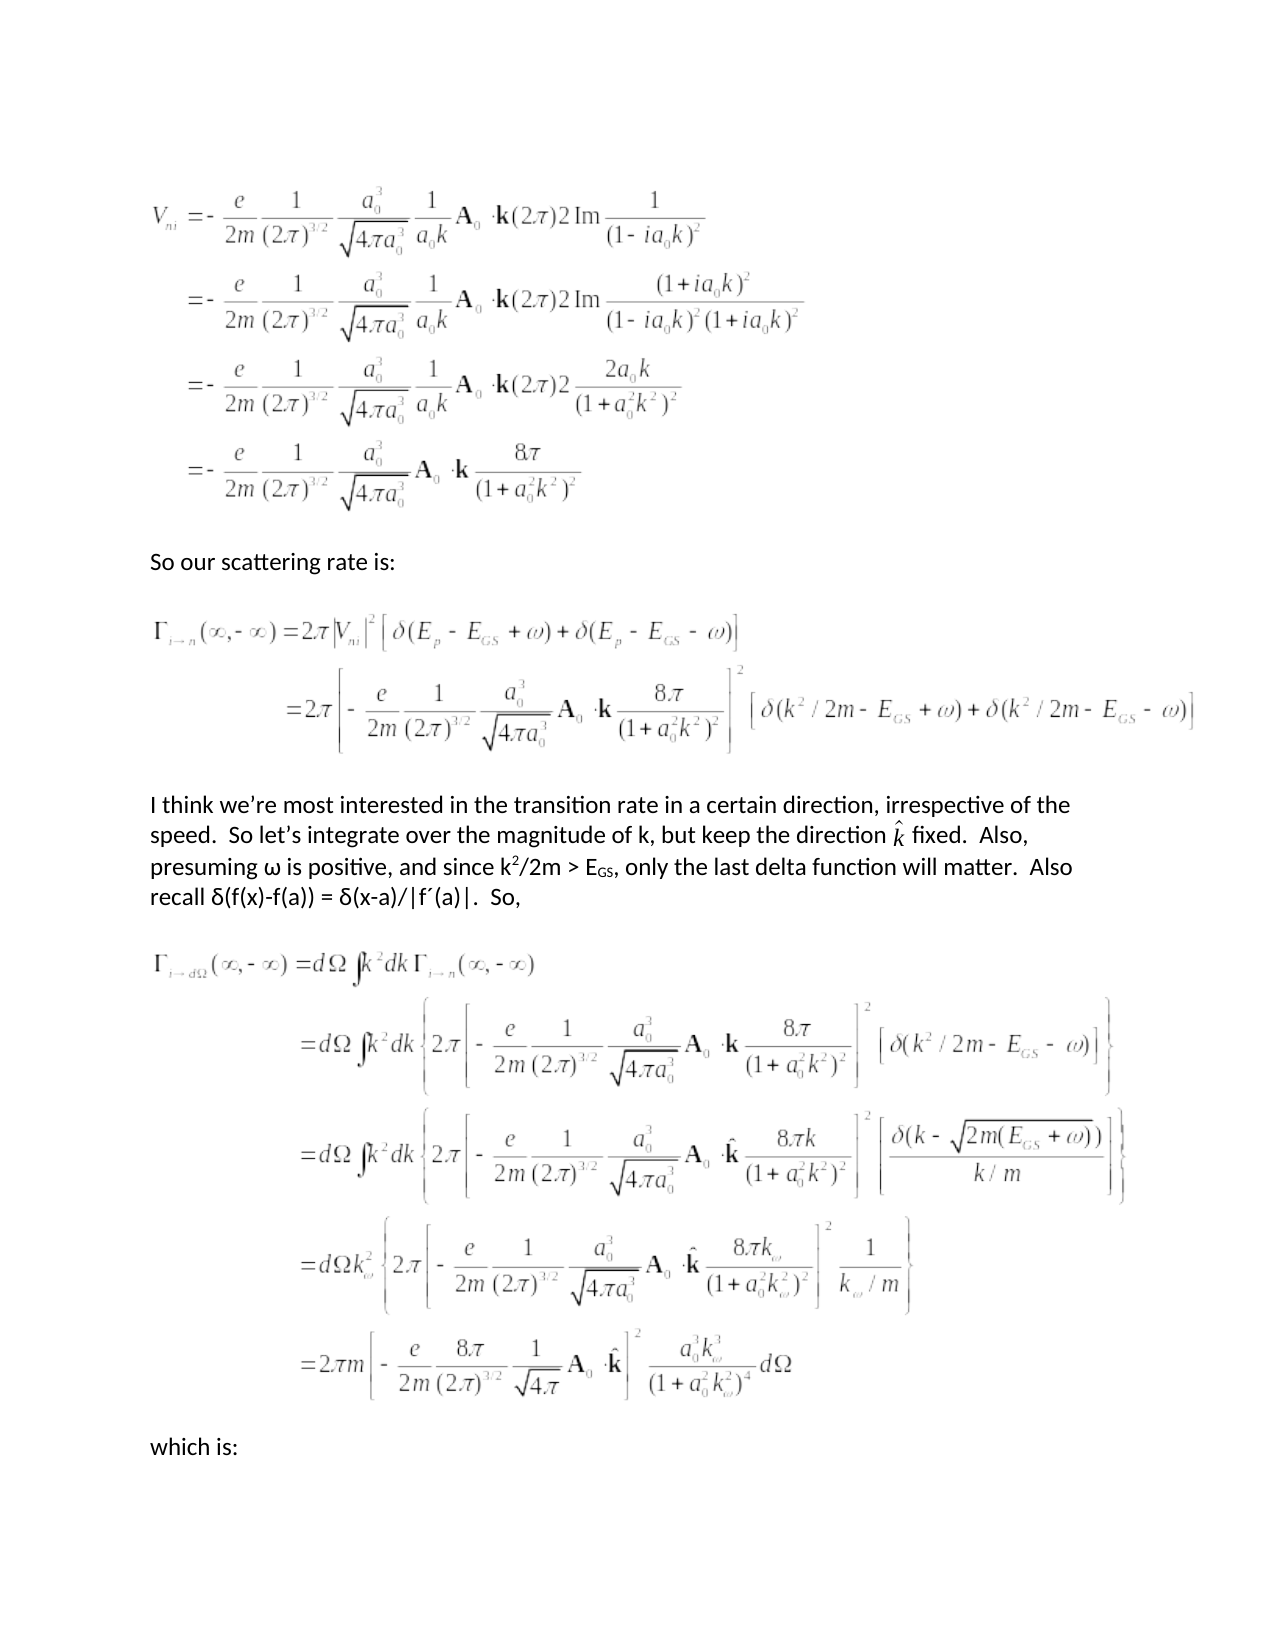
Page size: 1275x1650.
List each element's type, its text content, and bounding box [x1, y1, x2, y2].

text which is: [150, 1431, 1125, 1462]
text So our scattering rate is: [150, 546, 1125, 577]
text I think we’re most interested in the transition rate in a certain direction, irrespective of the speed. So let’s integrate over the magnitude of k, but keep the direction fixed. Also, presuming ω is positive, and since k2/2m > EGS, only the last delta function will matter. Also recall δ(f(x)-f(a)) = δ(x-a)/|f´(a)|. So, [150, 789, 1125, 912]
